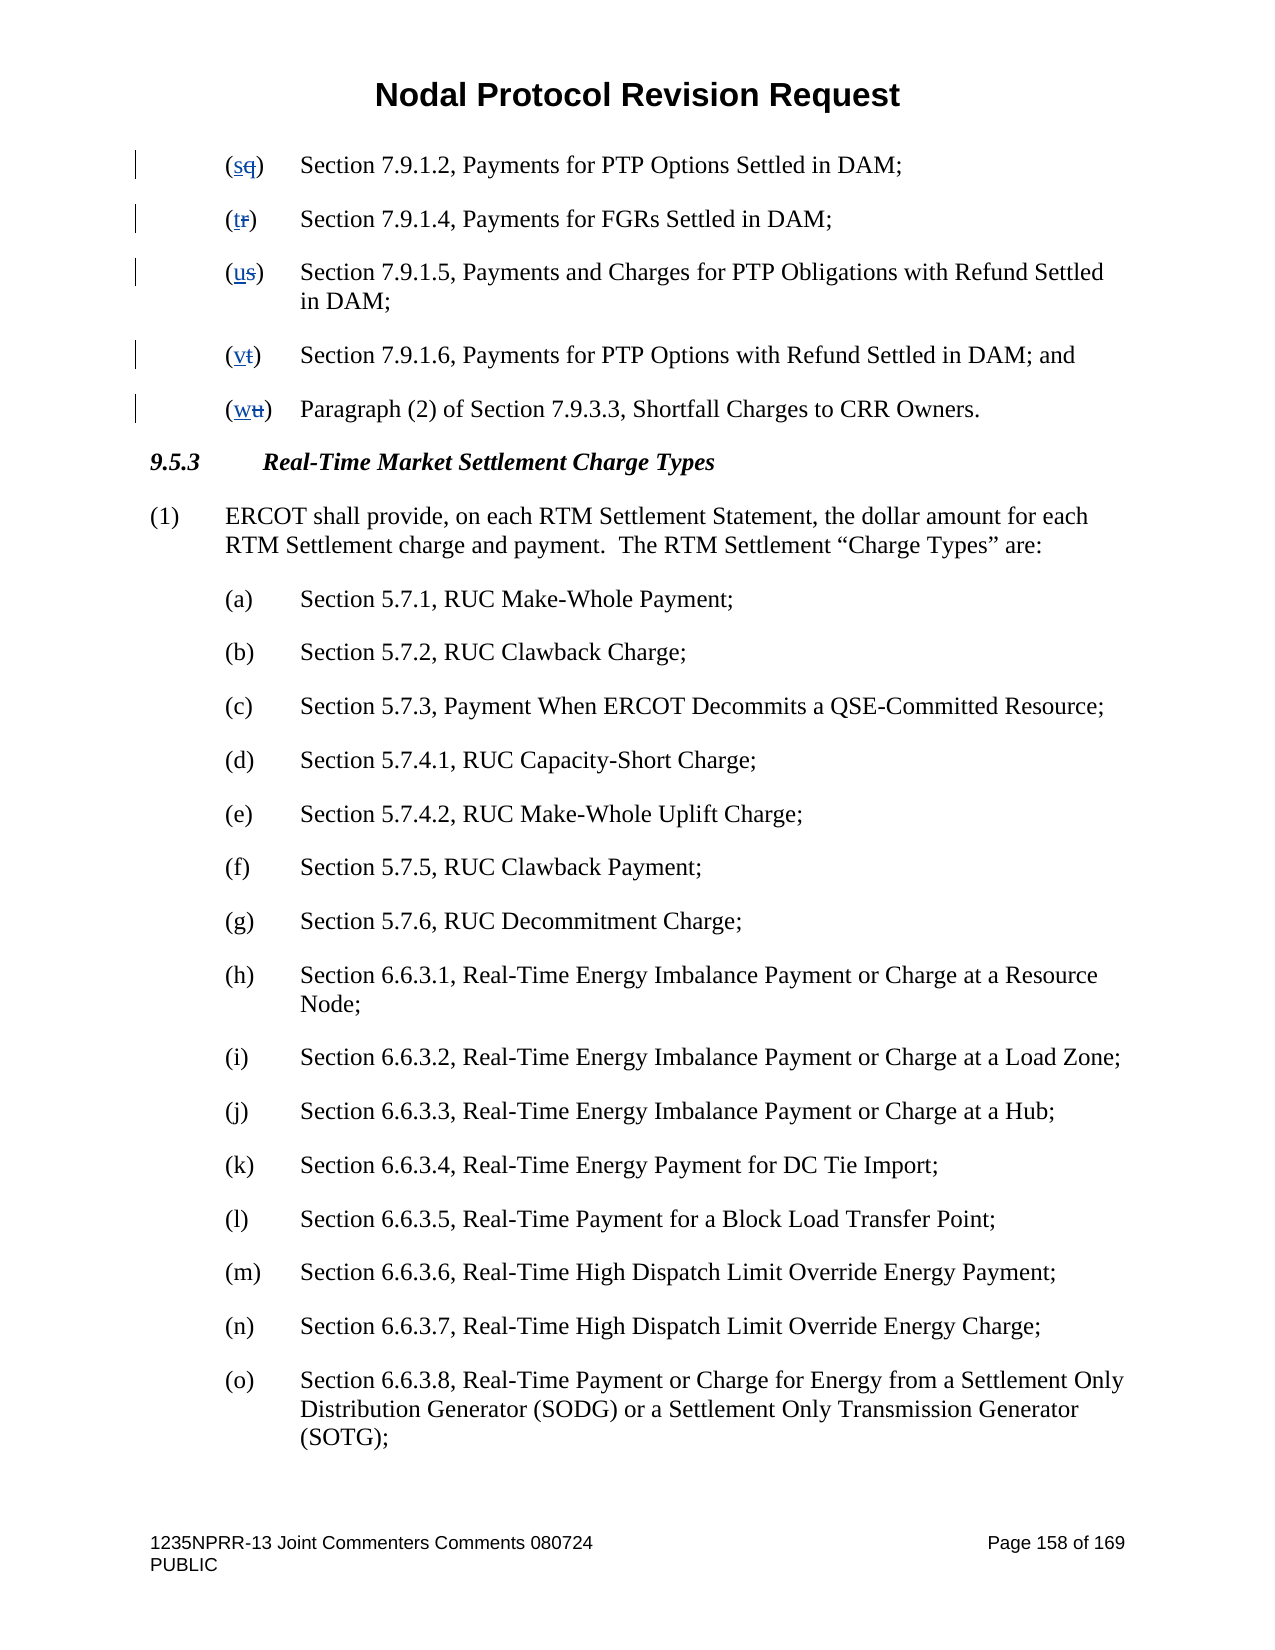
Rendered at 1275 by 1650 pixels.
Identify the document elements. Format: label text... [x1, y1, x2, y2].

text (d) Section 5.7.4.1, RUC Capacity-Short Charge; [225, 745, 1125, 774]
text (g) Section 5.7.6, RUC Decommitment Charge; [225, 906, 1125, 935]
text (e) Section 5.7.4.2, RUC Make-Whole Uplift Charge; [225, 799, 1125, 827]
text (k) Section 6.6.3.4, Real-Time Energy Payment for DC Tie Import; [225, 1150, 1125, 1179]
text 9.5.3 Real-Time Market Settlement Charge Types [150, 447, 1125, 476]
text (l) Section 6.6.3.5, Real-Time Payment for a Block Load Transfer Point; [225, 1204, 1125, 1232]
text (i) Section 6.6.3.2, Real-Time Energy Imbalance Payment or Charge at a Load Zone; [225, 1042, 1125, 1071]
text (j) Section 6.6.3.3, Real-Time Energy Imbalance Payment or Charge at a Hub; [225, 1096, 1125, 1125]
text (b) Section 5.7.2, RUC Clawback Charge; [225, 637, 1125, 666]
text (c) Section 5.7.3, Payment When ERCOT Decommits a QSE-Committed Resource; [225, 691, 1125, 720]
text (o) Section 6.6.3.8, Real-Time Payment or Charge for Energy from a Settlement Only Distribution Generator (SODG) or a Settlement Only Transmission Generator (SOTG); [225, 1365, 1125, 1451]
text () Section 7.9.1.4, Payments for FGRs Settled in DAM; [225, 204, 1125, 232]
text () Section 7.9.1.5, Payments and Charges for PTP Obligations with Refund Settled in DAM; [225, 257, 1125, 315]
text () Section 7.9.1.2, Payments for PTP Options Settled in DAM; [225, 150, 1125, 179]
text (a) Section 5.7.1, RUC Make-Whole Payment; [225, 584, 1125, 612]
text (m) Section 6.6.3.6, Real-Time High Dispatch Limit Override Energy Payment; [225, 1257, 1125, 1286]
text (f) Section 5.7.5, RUC Clawback Payment; [225, 852, 1125, 881]
text (n) Section 6.6.3.7, Real-Time High Dispatch Limit Override Energy Charge; [225, 1311, 1125, 1340]
text () Paragraph (2) of Section 7.9.3.3, Shortfall Charges to CRR Owners. [225, 394, 1125, 422]
text () Section 7.9.1.6, Payments for PTP Options with Refund Settled in DAM; and [225, 340, 1125, 369]
text (h) Section 6.6.3.1, Real-Time Energy Imbalance Payment or Charge at a Resource Node; [225, 960, 1125, 1017]
text (1) ERCOT shall provide, on each RTM Settlement Statement, the dollar amount for each RTM Settlement charge and payment. The RTM Settlement “Charge Types” are: [150, 501, 1125, 559]
